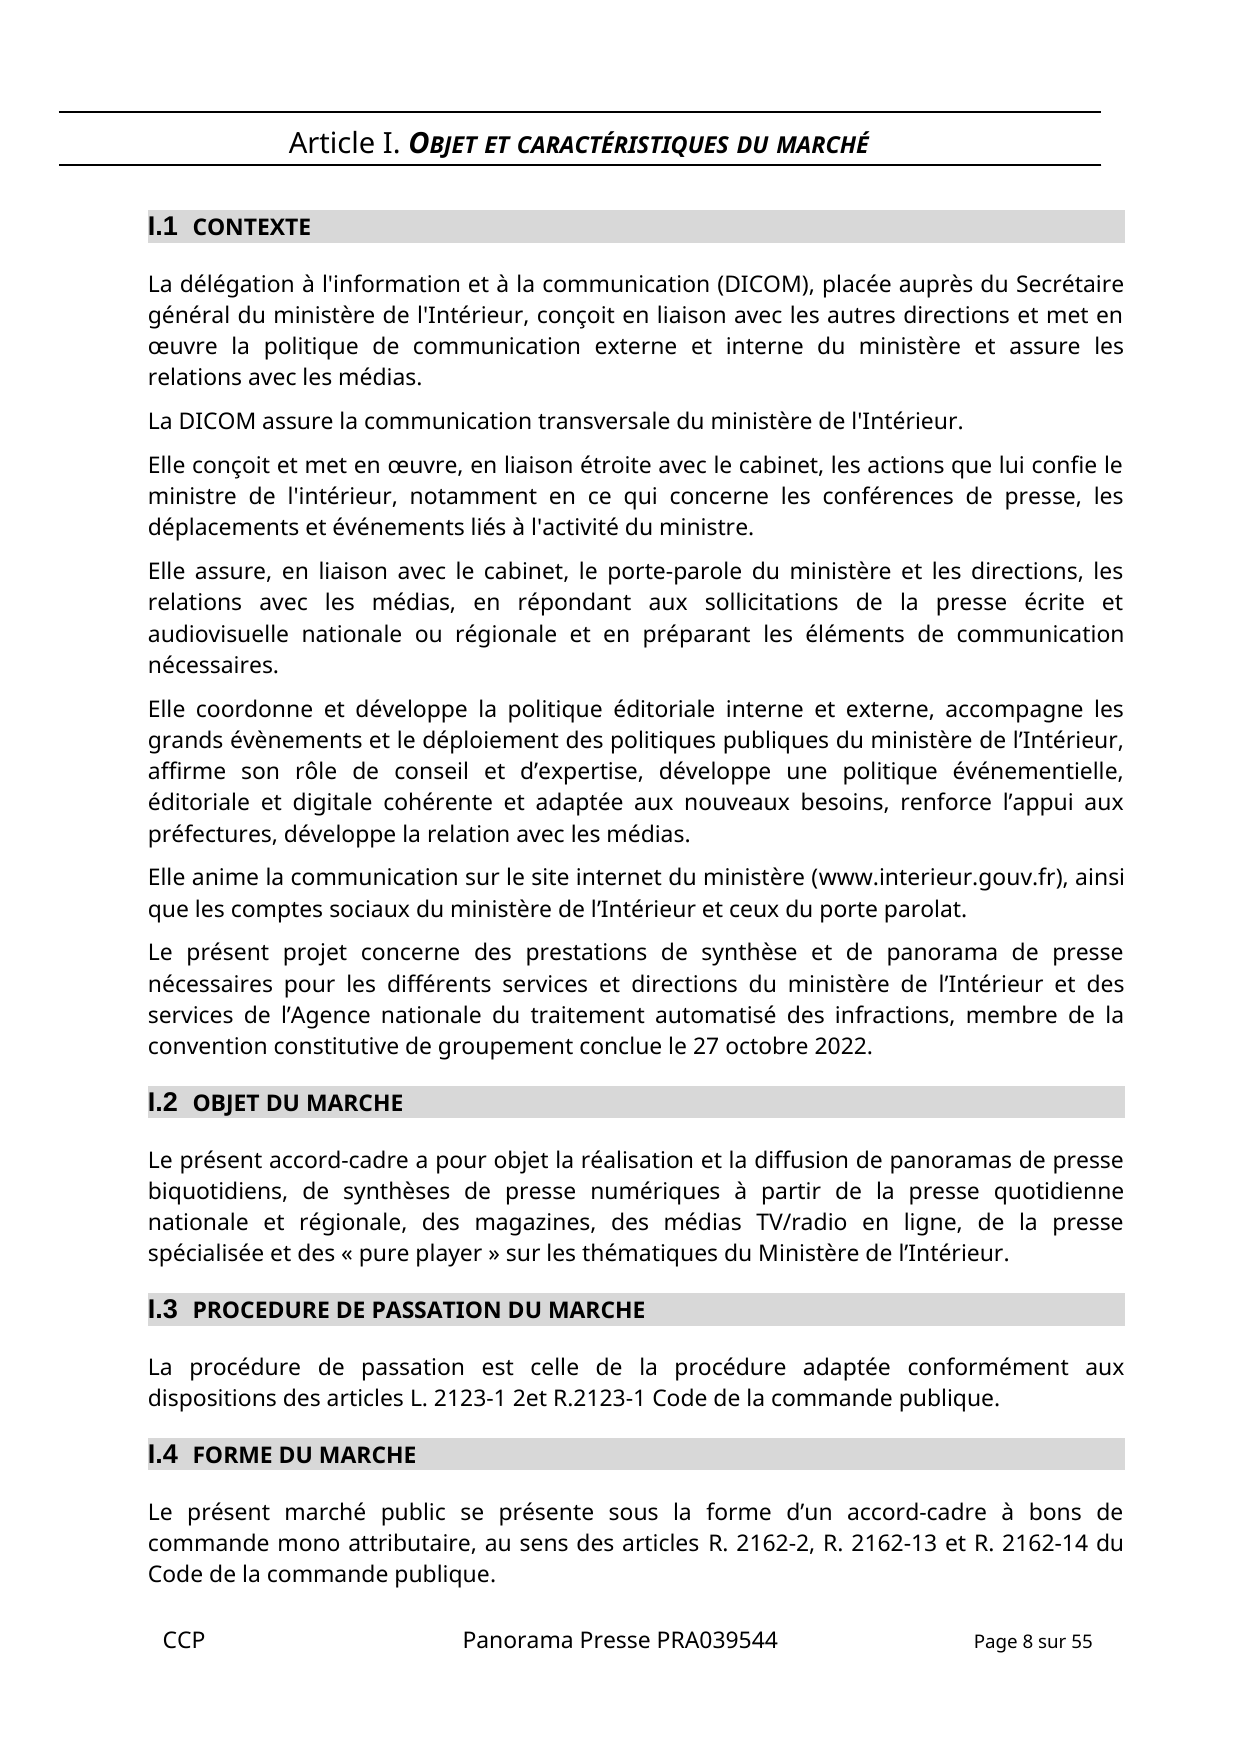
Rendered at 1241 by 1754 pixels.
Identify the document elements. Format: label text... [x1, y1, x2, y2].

subtitle PROCEDURE DE PASSATION DU MARCHE [148, 1293, 1125, 1326]
text Elle anime la communication sur le site internet du ministère (www.interieur.gouv.fr), ainsi que les comptes sociaux du ministère de l’Intérieur et ceux du porte parolat. [148, 861, 1125, 924]
text Le présent projet concerne des prestations de synthèse et de panorama de presse nécessaires pour les différents services et directions du ministère de l’Intérieur et des services de l’Agence nationale du traitement automatisé des infractions, membre de la convention constitutive de groupement conclue le 27 octobre 2022. [148, 936, 1125, 1061]
subtitle CONTEXTE [148, 210, 1125, 243]
subtitle FORME DU MARCHE [148, 1438, 1125, 1470]
text La procédure de passation est celle de la procédure adaptée conformément aux dispositions des articles L. 2123-1 2et R.2123-1 Code de la commande publique. [148, 1351, 1125, 1413]
text Elle assure, en liaison avec le cabinet, le porte-parole du ministère et les directions, les relations avec les médias, en répondant aux sollicitations de la presse écrite et audiovisuelle nationale ou régionale et en préparant les éléments de communication nécessaires. [148, 555, 1125, 680]
text La délégation à l'information et à la communication (DICOM), placée auprès du Secrétaire général du ministère de l'Intérieur, conçoit en liaison avec les autres directions et met en œuvre la politique de communication externe et interne du ministère et assure les relations avec les médias. [148, 268, 1125, 393]
text Le présent marché public se présente sous la forme d’un accord-cadre à bons de commande mono attributaire, au sens des articles R. 2162-2, R. 2162-13 et R. 2162-14 du Code de la commande publique. [148, 1495, 1125, 1589]
text Elle conçoit et met en œuvre, en liaison étroite avec le cabinet, les actions que lui confie le ministre de l'intérieur, notamment en ce qui concerne les conférences de presse, les déplacements et événements liés à l'activité du ministre. [148, 449, 1125, 543]
text Elle coordonne et développe la politique éditoriale interne et externe, accompagne les grands évènements et le déploiement des politiques publiques du ministère de l’Intérieur, affirme son rôle de conseil et d’expertise, développe une politique événementielle, éditoriale et digitale cohérente et adaptée aux nouveaux besoins, renforce l’appui aux préfectures, développe la relation avec les médias. [148, 693, 1125, 849]
subtitle Objet et caractéristiques du marché [59, 113, 1101, 164]
text Le présent accord-cadre a pour objet la réalisation et la diffusion de panoramas de presse biquotidiens, de synthèses de presse numériques à partir de la presse quotidienne nationale et régionale, des magazines, des médias TV/radio en ligne, de la presse spécialisée et des « pure player » sur les thématiques du Ministère de l’Intérieur. [148, 1143, 1125, 1268]
subtitle OBJET DU MARCHE [148, 1086, 1125, 1118]
text La DICOM assure la communication transversale du ministère de l'Intérieur. [148, 405, 1125, 436]
